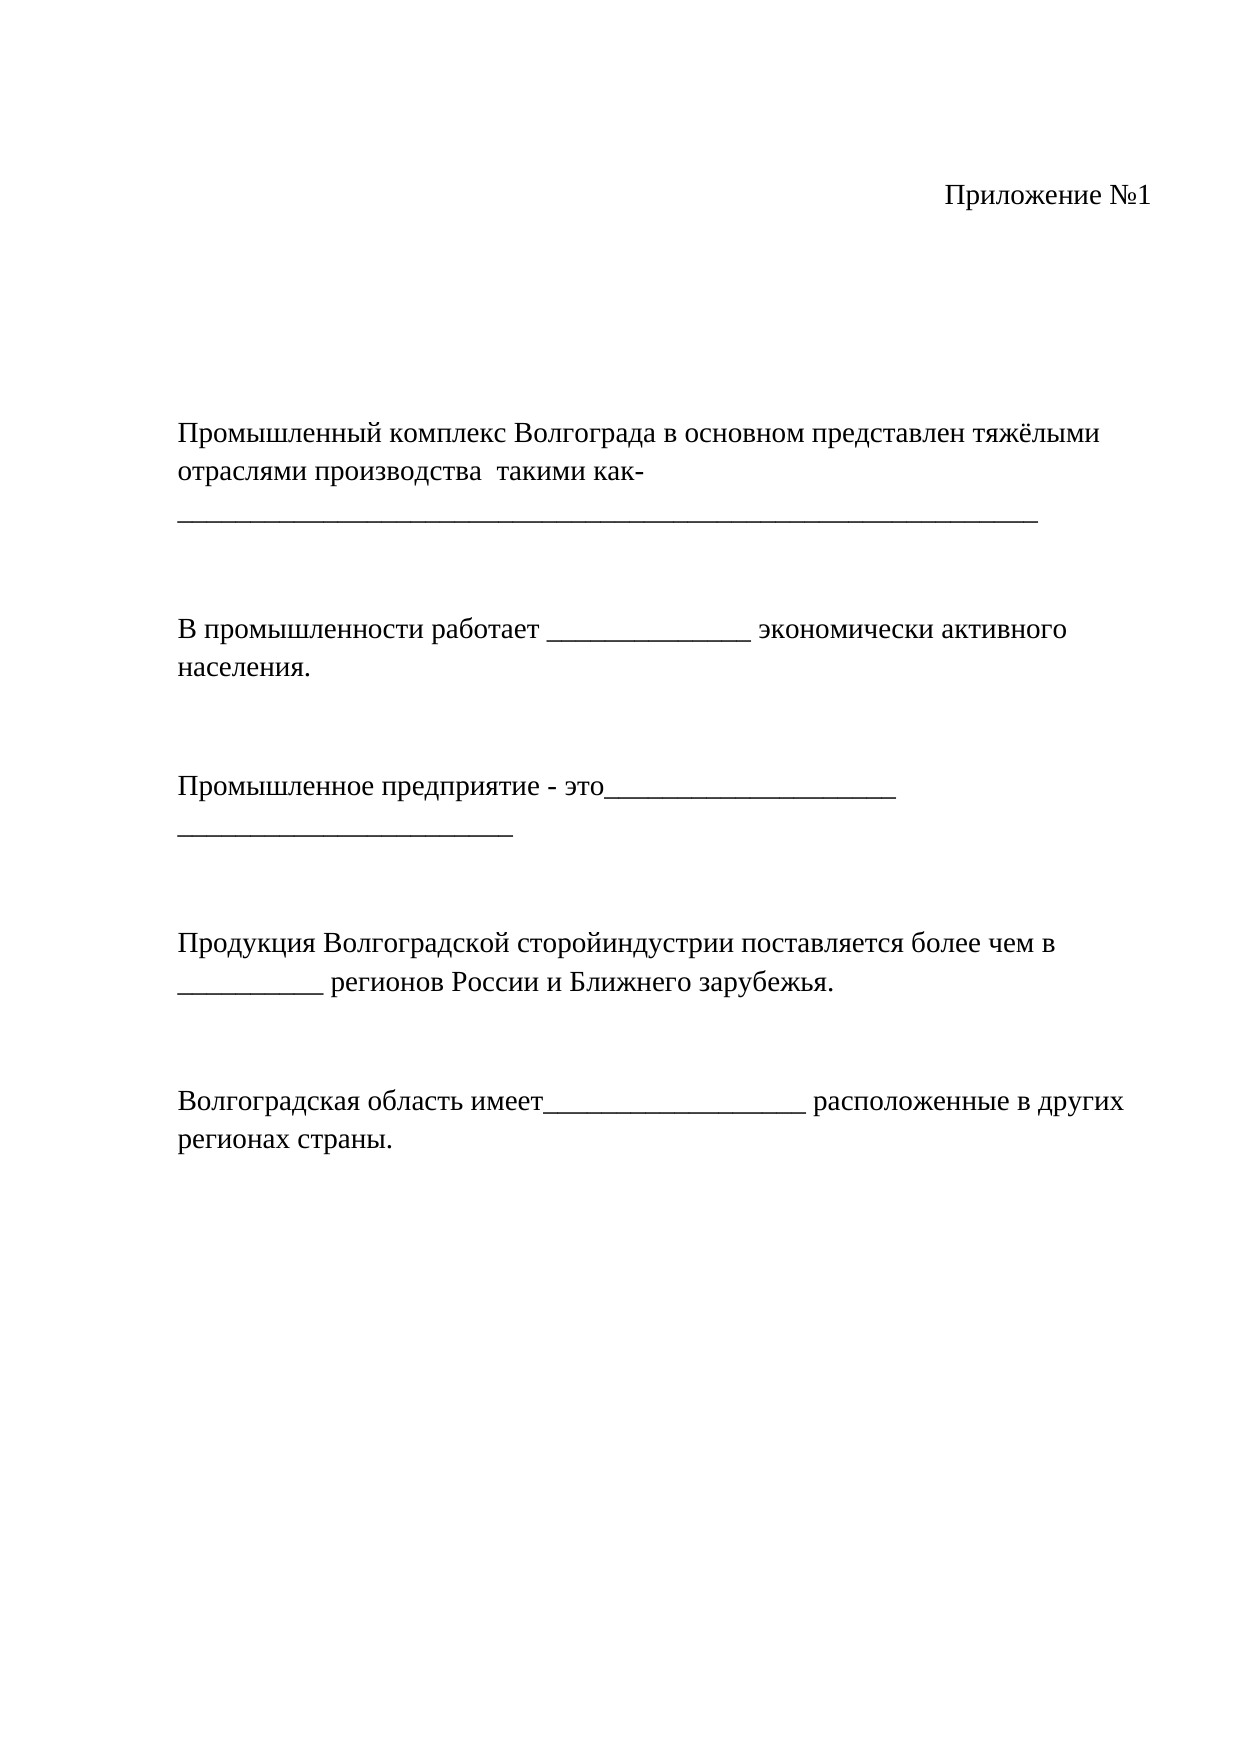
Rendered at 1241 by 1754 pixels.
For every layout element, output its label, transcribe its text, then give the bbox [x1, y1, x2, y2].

text Промышленный комплекс Волгограда в основном представлен тяжёлыми отраслями производства такими как- ___________________________________________________________ [177, 415, 1152, 526]
text Промышленное предприятие - это____________________ _______________________ [177, 768, 1152, 840]
text В промышленности работает ______________ экономически активного населения. [177, 611, 1152, 683]
text Приложение №1 [177, 177, 1152, 211]
text Продукция Волгоградской сторойиндустрии поставляется более чем в __________ регионов России и Ближнего зарубежья. [177, 925, 1152, 997]
text Волгоградская область имеет__________________ расположенные в других регионах страны. [177, 1083, 1152, 1155]
